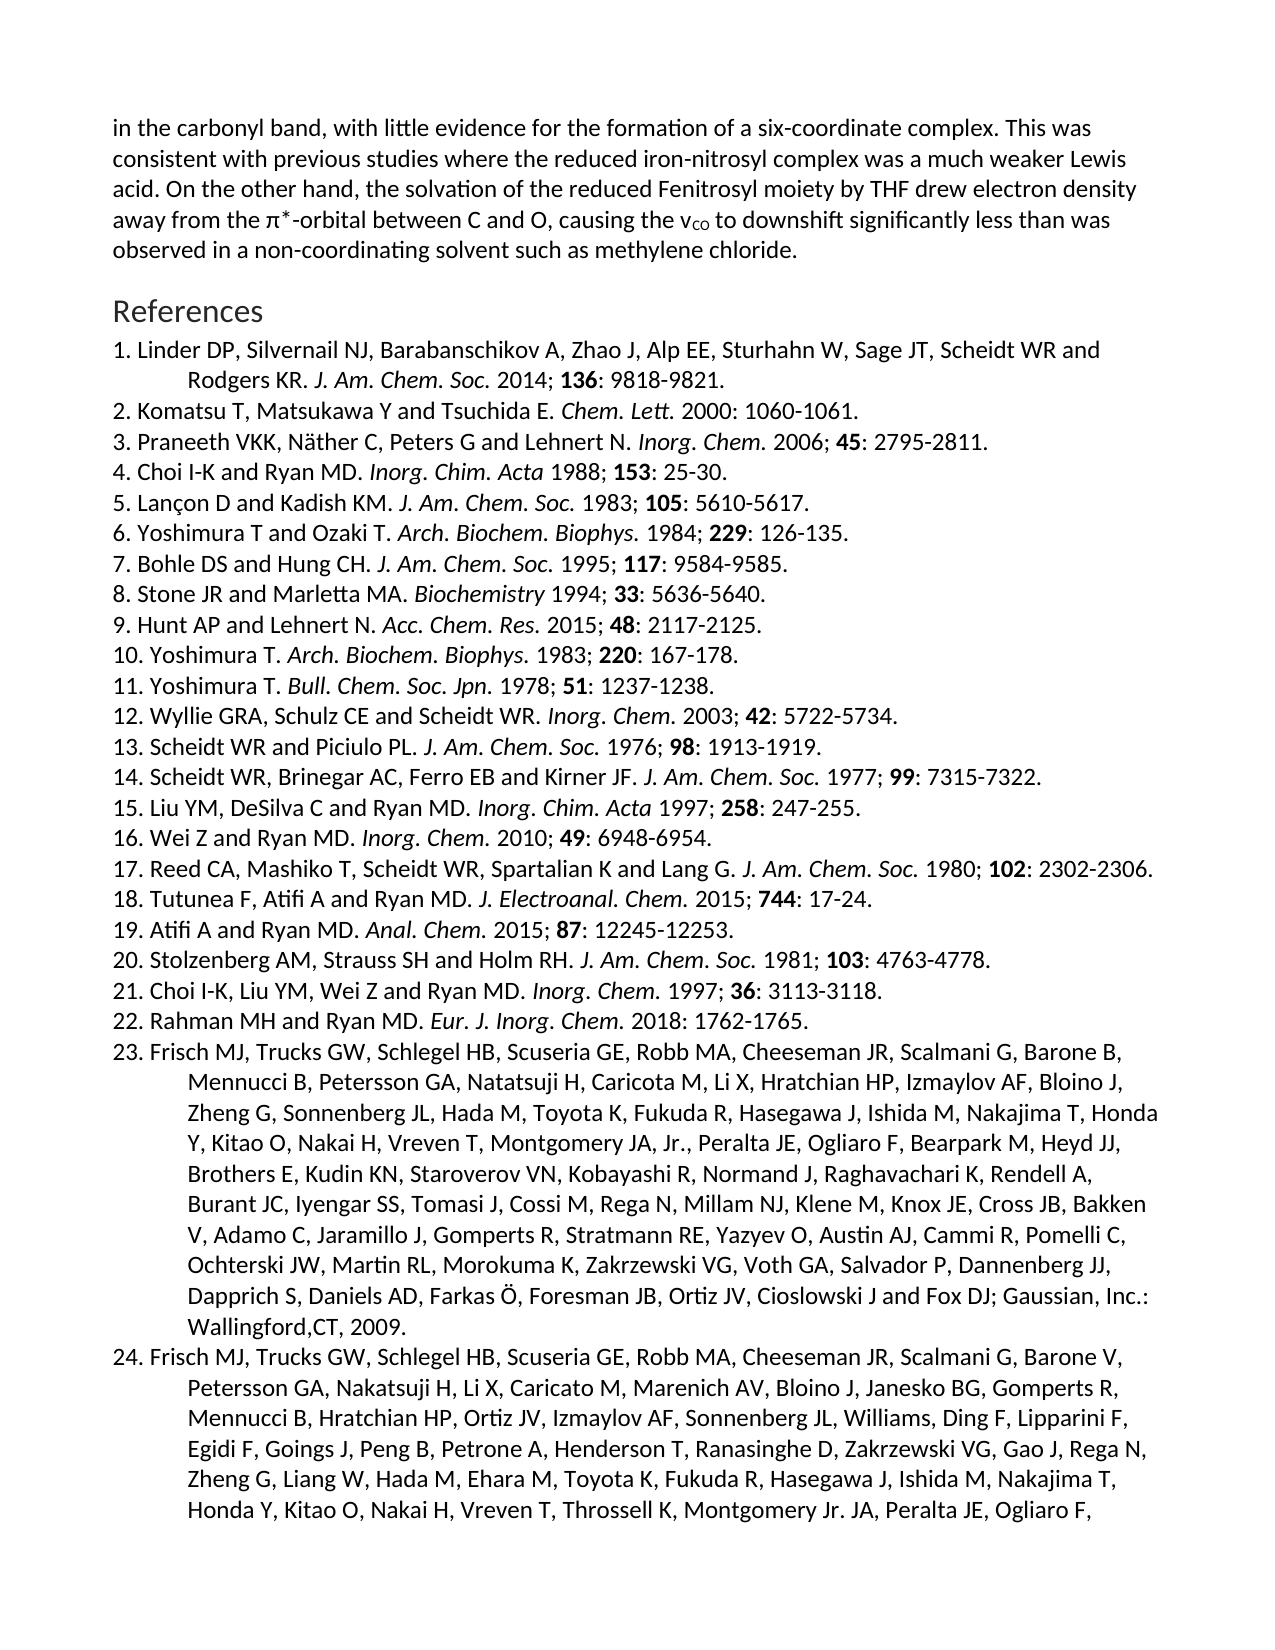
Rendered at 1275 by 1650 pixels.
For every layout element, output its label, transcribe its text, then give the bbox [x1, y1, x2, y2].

text 13. Scheidt WR and Piciulo PL. J. Am. Chem. Soc. 1976; 98: 1913-1919. [112, 731, 1162, 761]
text 6. Yoshimura T and Ozaki T. Arch. Biochem. Biophys. 1984; 229: 126-135. [112, 517, 1162, 548]
text 1. Linder DP, Silvernail NJ, Barabanschikov A, Zhao J, Alp EE, Sturhahn W, Sage JT, Scheidt WR and Rodgers KR. J. Am. Chem. Soc. 2014; 136: 9818-9821. [112, 334, 1162, 395]
subtitle References [112, 290, 1162, 331]
text 20. Stolzenberg AM, Strauss SH and Holm RH. J. Am. Chem. Soc. 1981; 103: 4763-4778. [112, 944, 1162, 975]
text 17. Reed CA, Mashiko T, Scheidt WR, Spartalian K and Lang G. J. Am. Chem. Soc. 1980; 102: 2302-2306. [112, 853, 1162, 883]
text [112, 1341, 1162, 1524]
text 18. Tutunea F, Atifi A and Ryan MD. J. Electroanal. Chem. 2015; 744: 17-24. [112, 883, 1162, 914]
text 7. Bohle DS and Hung CH. J. Am. Chem. Soc. 1995; 117: 9584-9585. [112, 548, 1162, 578]
text 8. Stone JR and Marletta MA. Biochemistry 1994; 33: 5636-5640. [112, 578, 1162, 609]
text 15. Liu YM, DeSilva C and Ryan MD. Inorg. Chim. Acta 1997; 258: 247-255. [112, 792, 1162, 822]
text 23. Frisch MJ, Trucks GW, Schlegel HB, Scuseria GE, Robb MA, Cheeseman JR, Scalmani G, Barone B, Mennucci B, Petersson GA, Natatsuji H, Caricota M, Li X, Hratchian HP, Izmaylov AF, Bloino J, Zheng G, Sonnenberg JL, Hada M, Toyota K, Fukuda R, Hasegawa J, Ishida M, Nakajima T, Honda Y, Kitao O, Nakai H, Vreven T, Montgomery JA, Jr., Peralta JE, Ogliaro F, Bearpark M, Heyd JJ, Brothers E, Kudin KN, Staroverov VN, Kobayashi R, Normand J, Raghavachari K, Rendell A, Burant JC, Iyengar SS, Tomasi J, Cossi M, Rega N, Millam NJ, Klene M, Knox JE, Cross JB, Bakken V, Adamo C, Jaramillo J, Gomperts R, Stratmann RE, Yazyev O, Austin AJ, Cammi R, Pomelli C, Ochterski JW, Martin RL, Morokuma K, Zakrzewski VG, Voth GA, Salvador P, Dannenberg JJ, Dapprich S, Daniels AD, Farkas Ö, Foresman JB, Ortiz JV, Cioslowski J and Fox DJ; Gaussian, Inc.: Wallingford,CT, 2009. [112, 1036, 1162, 1341]
text 16. Wei Z and Ryan MD. Inorg. Chem. 2010; 49: 6948-6954. [112, 822, 1162, 853]
text 3. Praneeth VKK, Näther C, Peters G and Lehnert N. Inorg. Chem. 2006; 45: 2795-2811. [112, 426, 1162, 456]
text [112, 112, 1162, 265]
text 21. Choi I-K, Liu YM, Wei Z and Ryan MD. Inorg. Chem. 1997; 36: 3113-3118. [112, 975, 1162, 1006]
text 2. Komatsu T, Matsukawa Y and Tsuchida E. Chem. Lett. 2000: 1060-1061. [112, 395, 1162, 426]
text 11. Yoshimura T. Bull. Chem. Soc. Jpn. 1978; 51: 1237-1238. [112, 670, 1162, 700]
text 14. Scheidt WR, Brinegar AC, Ferro EB and Kirner JF. J. Am. Chem. Soc. 1977; 99: 7315-7322. [112, 761, 1162, 792]
text 19. Atifi A and Ryan MD. Anal. Chem. 2015; 87: 12245-12253. [112, 914, 1162, 944]
text 4. Choi I-K and Ryan MD. Inorg. Chim. Acta 1988; 153: 25-30. [112, 456, 1162, 487]
text 12. Wyllie GRA, Schulz CE and Scheidt WR. Inorg. Chem. 2003; 42: 5722-5734. [112, 700, 1162, 731]
text 22. Rahman MH and Ryan MD. Eur. J. Inorg. Chem. 2018: 1762-1765. [112, 1006, 1162, 1036]
text 5. Lançon D and Kadish KM. J. Am. Chem. Soc. 1983; 105: 5610-5617. [112, 487, 1162, 517]
text 10. Yoshimura T. Arch. Biochem. Biophys. 1983; 220: 167-178. [112, 639, 1162, 670]
text 9. Hunt AP and Lehnert N. Acc. Chem. Res. 2015; 48: 2117-2125. [112, 609, 1162, 639]
